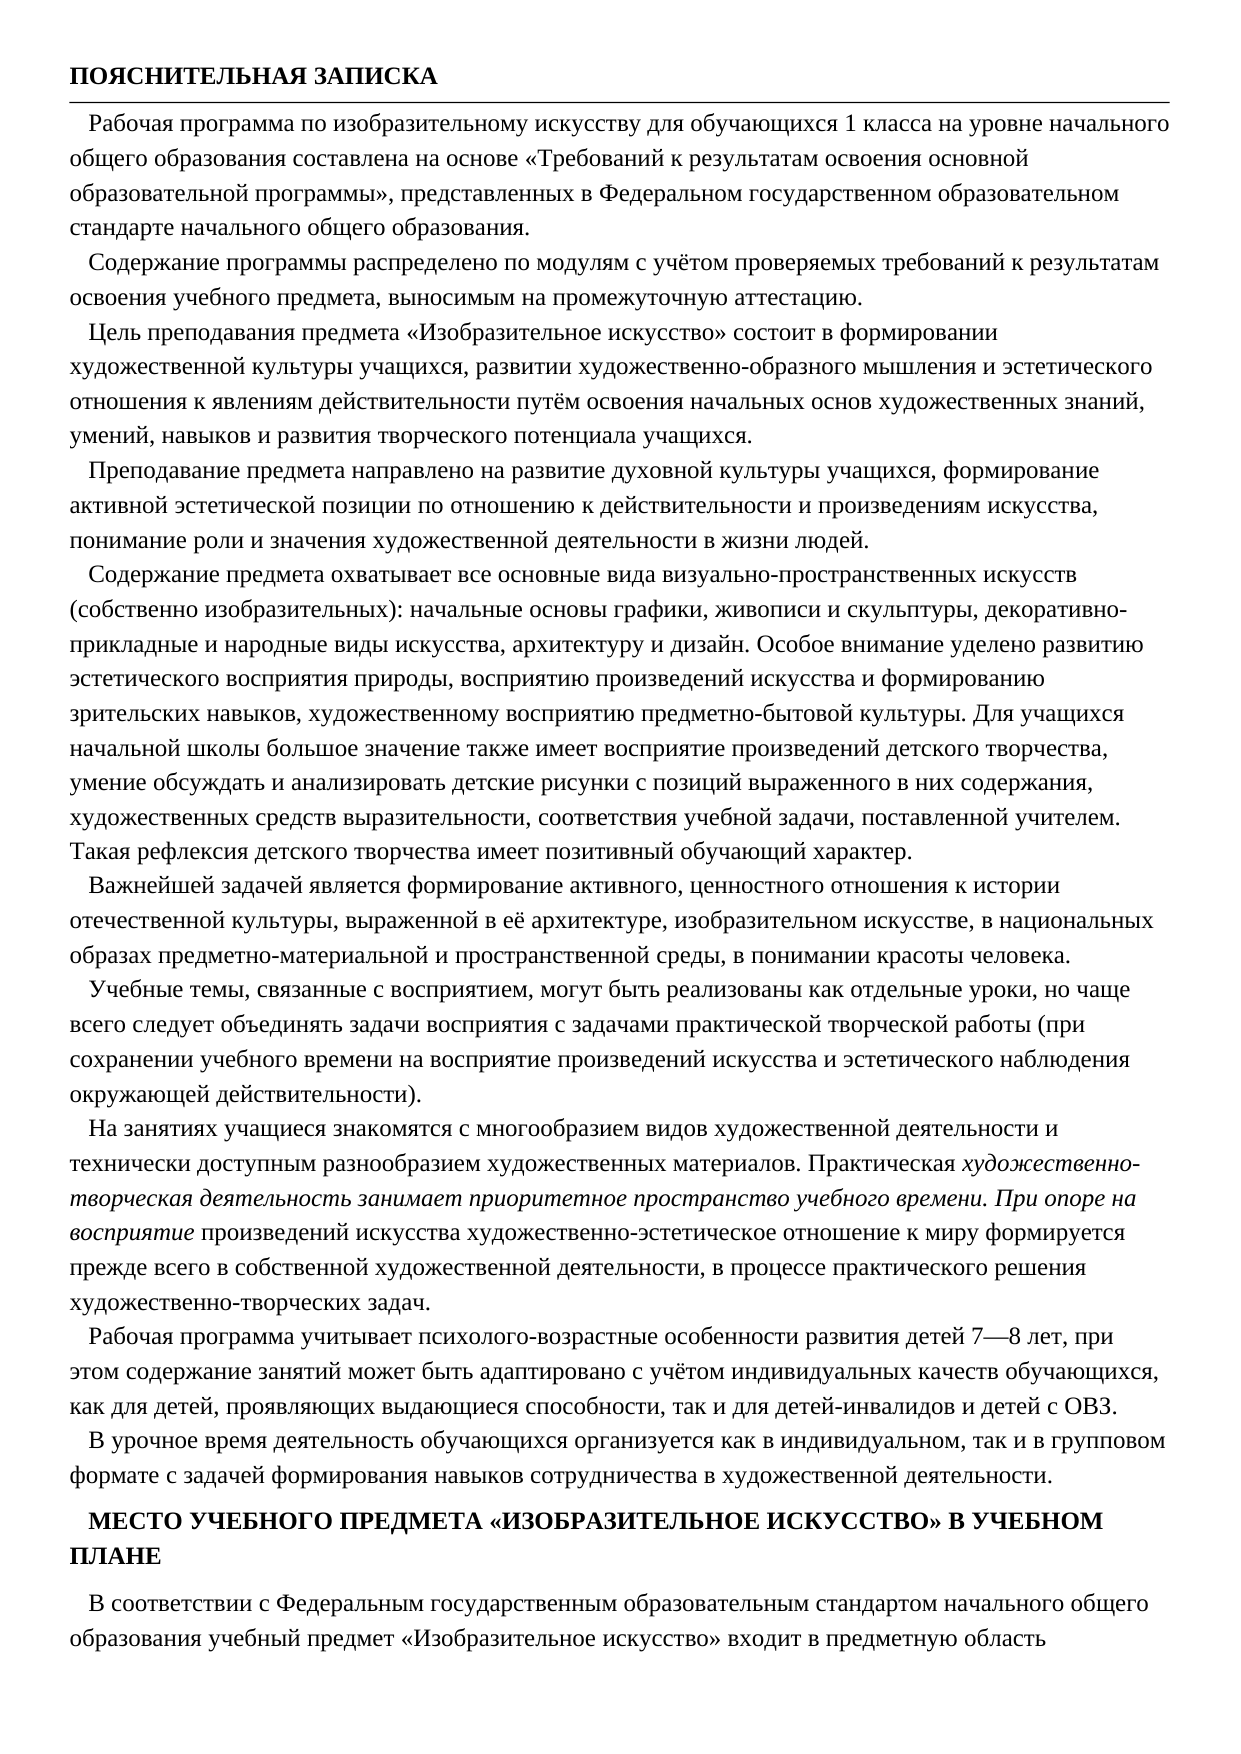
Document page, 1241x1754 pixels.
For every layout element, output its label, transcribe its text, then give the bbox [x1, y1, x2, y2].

text На занятиях учащиеся знакомятся с многообразием видов художественной деятельности и технически доступным разнообразием художественных материалов. Практическая художественно- творческая деятельность занимает приоритетное пространство учебного времени. При опоре на восприятие произведений искусства художественно-эстетическое отношение к миру формируется прежде всего в собственной художественной деятельности, в процессе практического решения художественно-творческих задач. [69, 1113, 1141, 1316]
text Содержание предмета охватывает все основные вида визуально-пространственных искусств (собственно изобразительных): начальные основы графики, живописи и скульптуры, декоративно- прикладные и народные виды искусства, архитектуру и дизайн. Особое внимание уделено развитию эстетического восприятия природы, восприятию произведений искусства и формированию зрительских навыков, художественному восприятию предметно-бытовой культуры. Для учащихся начальной школы большое значение также имеет восприятие произведений детского творчества, умение обсуждать и анализировать детские рисунки с позиций выраженного в них содержания, художественных средств выразительности, соответствия учебной задачи, поставленной учителем. [69, 559, 1147, 831]
subtitle МЕСТО УЧЕБНОГО ПРЕДМЕТА «ИЗОБРАЗИТЕЛЬНОЕ ИСКУССТВО» В УЧЕБНОМ ПЛАНЕ [69, 1506, 1104, 1570]
text Рабочая программа учитывает психолого-возрастные особенности развития детей 7—8 лет, при этом содержание занятий может быть адаптировано с учётом индивидуальных качеств обучающихся, как для детей, проявляющих выдающиеся способности, так и для детей-инвалидов и детей с ОВЗ. [69, 1321, 1162, 1419]
text В урочное время деятельность обучающихся организуется как в индивидуальном, так и в групповом формате с задачей формирования навыков сотрудничества в художественной деятельности. [69, 1426, 1182, 1489]
text Рабочая программа по изобразительному искусству для обучающихся 1 класса на уровне начального общего образования составлена на основе «Требований к результатам освоения основной образовательной программы», представленных в Федеральном государственном образовательном стандарте начального общего образования. [69, 108, 1173, 241]
text Цель преподавания предмета «Изобразительное искусство» состоит в формировании художественной культуры учащихся, развитии художественно-образного мышления и эстетического отношения к явлениям действительности путём освоения начальных основ художественных знаний, умений, навыков и развития творческого потенциала учащихся. [69, 317, 1156, 449]
text Учебные темы, связанные с восприятием, могут быть реализованы как отдельные уроки, но чаще всего следует объединять задачи восприятия с задачами практической творческой работы (при сохранении учебного времени на восприятие произведений искусства и эстетического наблюдения окружающей действительности). [69, 974, 1134, 1107]
subtitle ПОЯСНИТЕЛЬНАЯ ЗАПИСКА [69, 61, 1182, 90]
text Важнейшей задачей является формирование активного, ценностного отношения к истории отечественной культуры, выраженной в её архитектуре, изобразительном искусстве, в национальных образах предметно-материальной и пространственной среды, в понимании красоты человека. [69, 871, 1182, 969]
text Содержание программы распределено по модулям с учётом проверяемых требований к результатам освоения учебного предмета, выносимым на промежуточную аттестацию. [69, 247, 1162, 311]
text В соответствии с Федеральным государственным образовательным стандартом начального общего образования учебный предмет «Изобразительное искусство» входит в предметную область [69, 1588, 1152, 1651]
text Преподавание предмета направлено на развитие духовной культуры учащихся, формирование активной эстетической позиции по отношению к действительности и произведениям искусства, понимание роли и значения художественной деятельности в жизни людей. [69, 455, 1100, 553]
text Такая рефлексия детского творчества имеет позитивный обучающий характер. [69, 837, 1182, 865]
